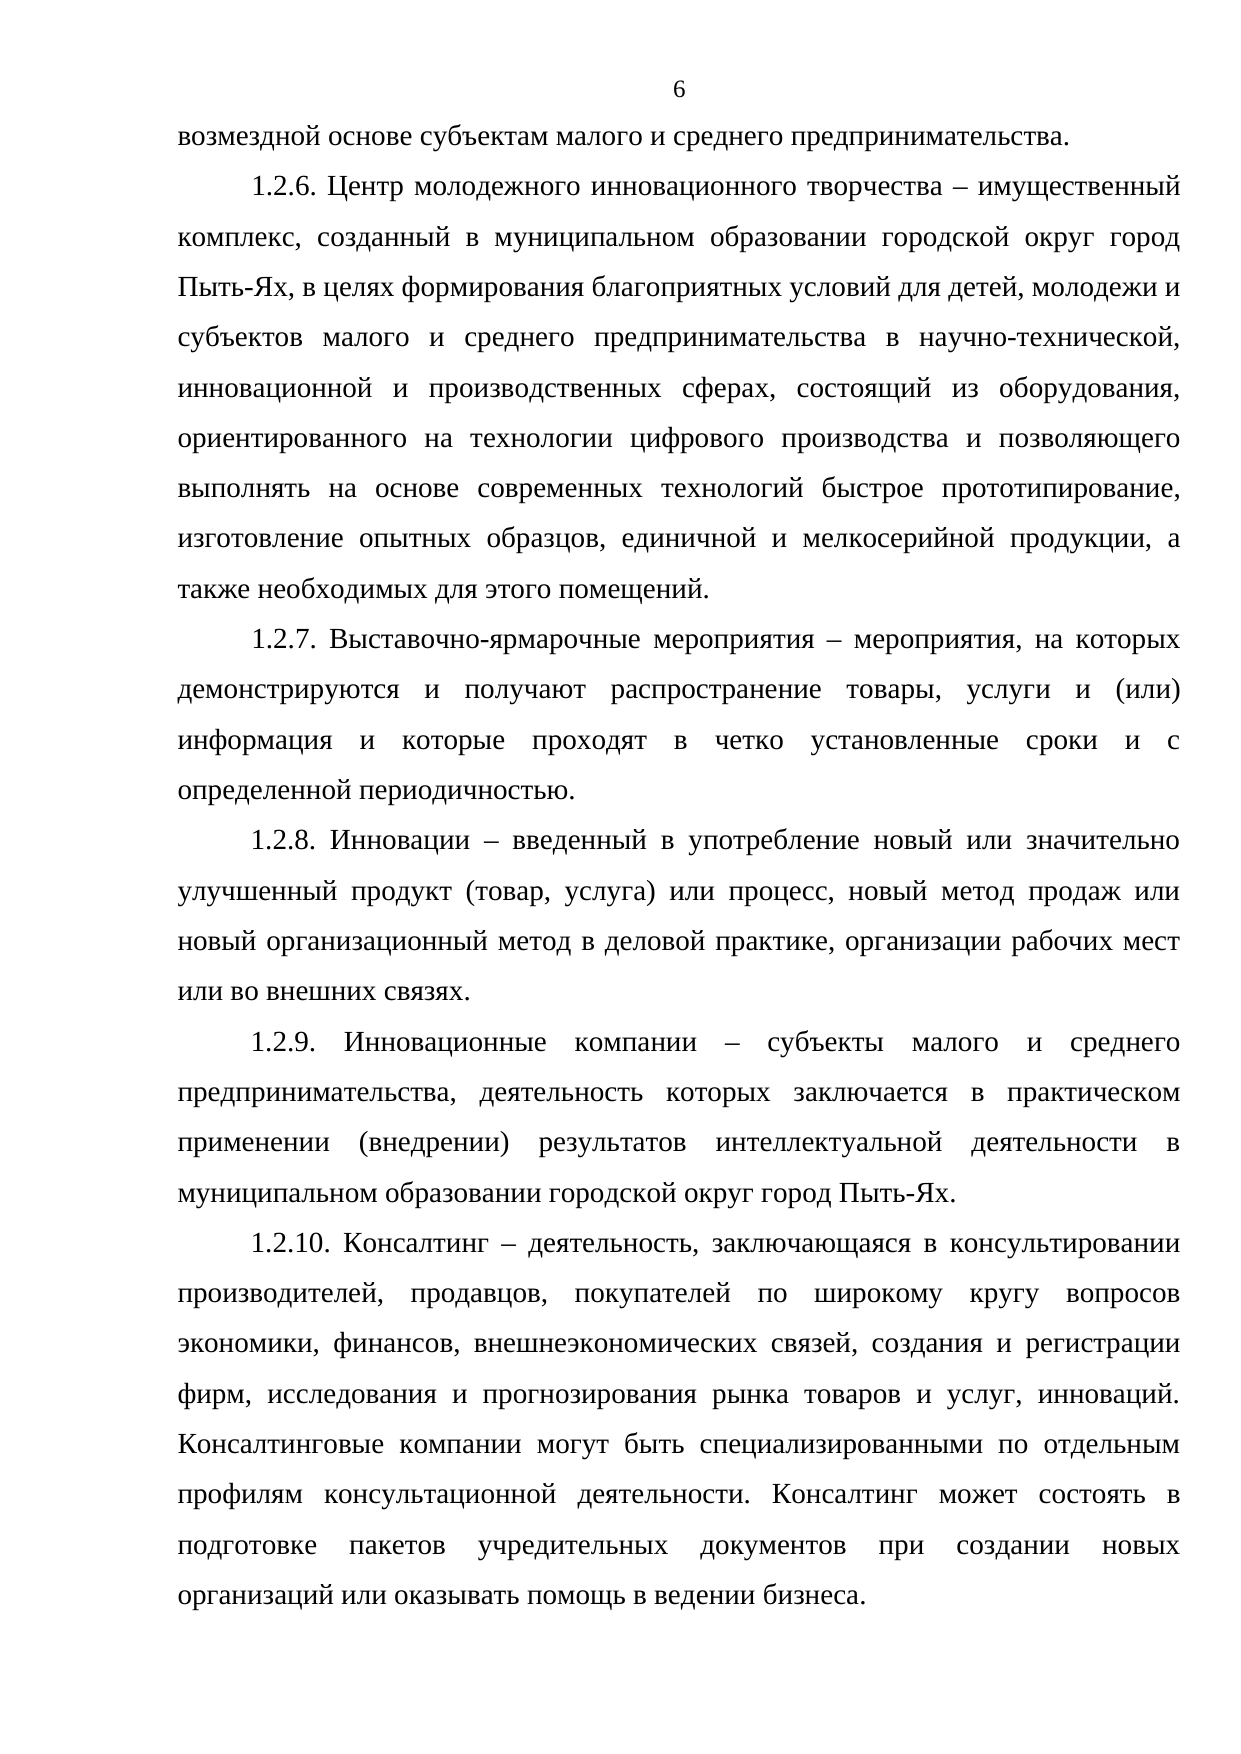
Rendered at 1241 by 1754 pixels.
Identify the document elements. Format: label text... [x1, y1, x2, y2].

text 1.2.10. Консалтинг – деятельность, заключающаяся в консультировании производителей, продавцов, покупателей по широкому кругу вопросов экономики, финансов, внешнеэкономических связей, создания и регистрации фирм, исследования и прогнозирования рынка товаров и услуг, инноваций. Консалтинговые компании могут быть специализированными по отдельным профилям консультационной деятельности. Консалтинг может состоять в подготовке пакетов учредительных документов при создании новых организаций или оказывать помощь в ведении бизнеса. [177, 1225, 1181, 1611]
text 1.2.9. Инновационные компании – субъекты малого и среднего предпринимательства, деятельность которых заключается в практическом применении (внедрении) результатов интеллектуальной деятельности в муниципальном образовании городской округ город Пыть-Ях. [177, 1024, 1181, 1208]
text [177, 118, 1181, 152]
text 1.2.7. Выставочно-ярмарочные мероприятия – мероприятия, на которых демонстрируются и получают распространение товары, услуги и (или) информация и которые проходят в четко установленные сроки и с определенной периодичностью. [177, 621, 1181, 806]
text 1.2.8. Инновации – введенный в употребление новый или значительно улучшенный продукт (товар, услуга) или процесс, новый метод продаж или новый организационный метод в деловой практике, организации рабочих мест или во внешних связях. [177, 822, 1181, 1007]
text 1.2.6. Центр молодежного инновационного творчества – имущественный комплекс, созданный в муниципальном образовании городской округ город Пыть-Ях, в целях формирования благоприятных условий для детей, молодежи и субъектов малого и среднего предпринимательства в научно-технической, инновационной и производственных сферах, состоящий из оборудования, ориентированного на технологии цифрового производства и позволяющего выполнять на основе современных технологий быстрое прототипирование, изготовление опытных образцов, единичной и мелкосерийной продукции, а также необходимых для этого помещений. [177, 168, 1181, 604]
